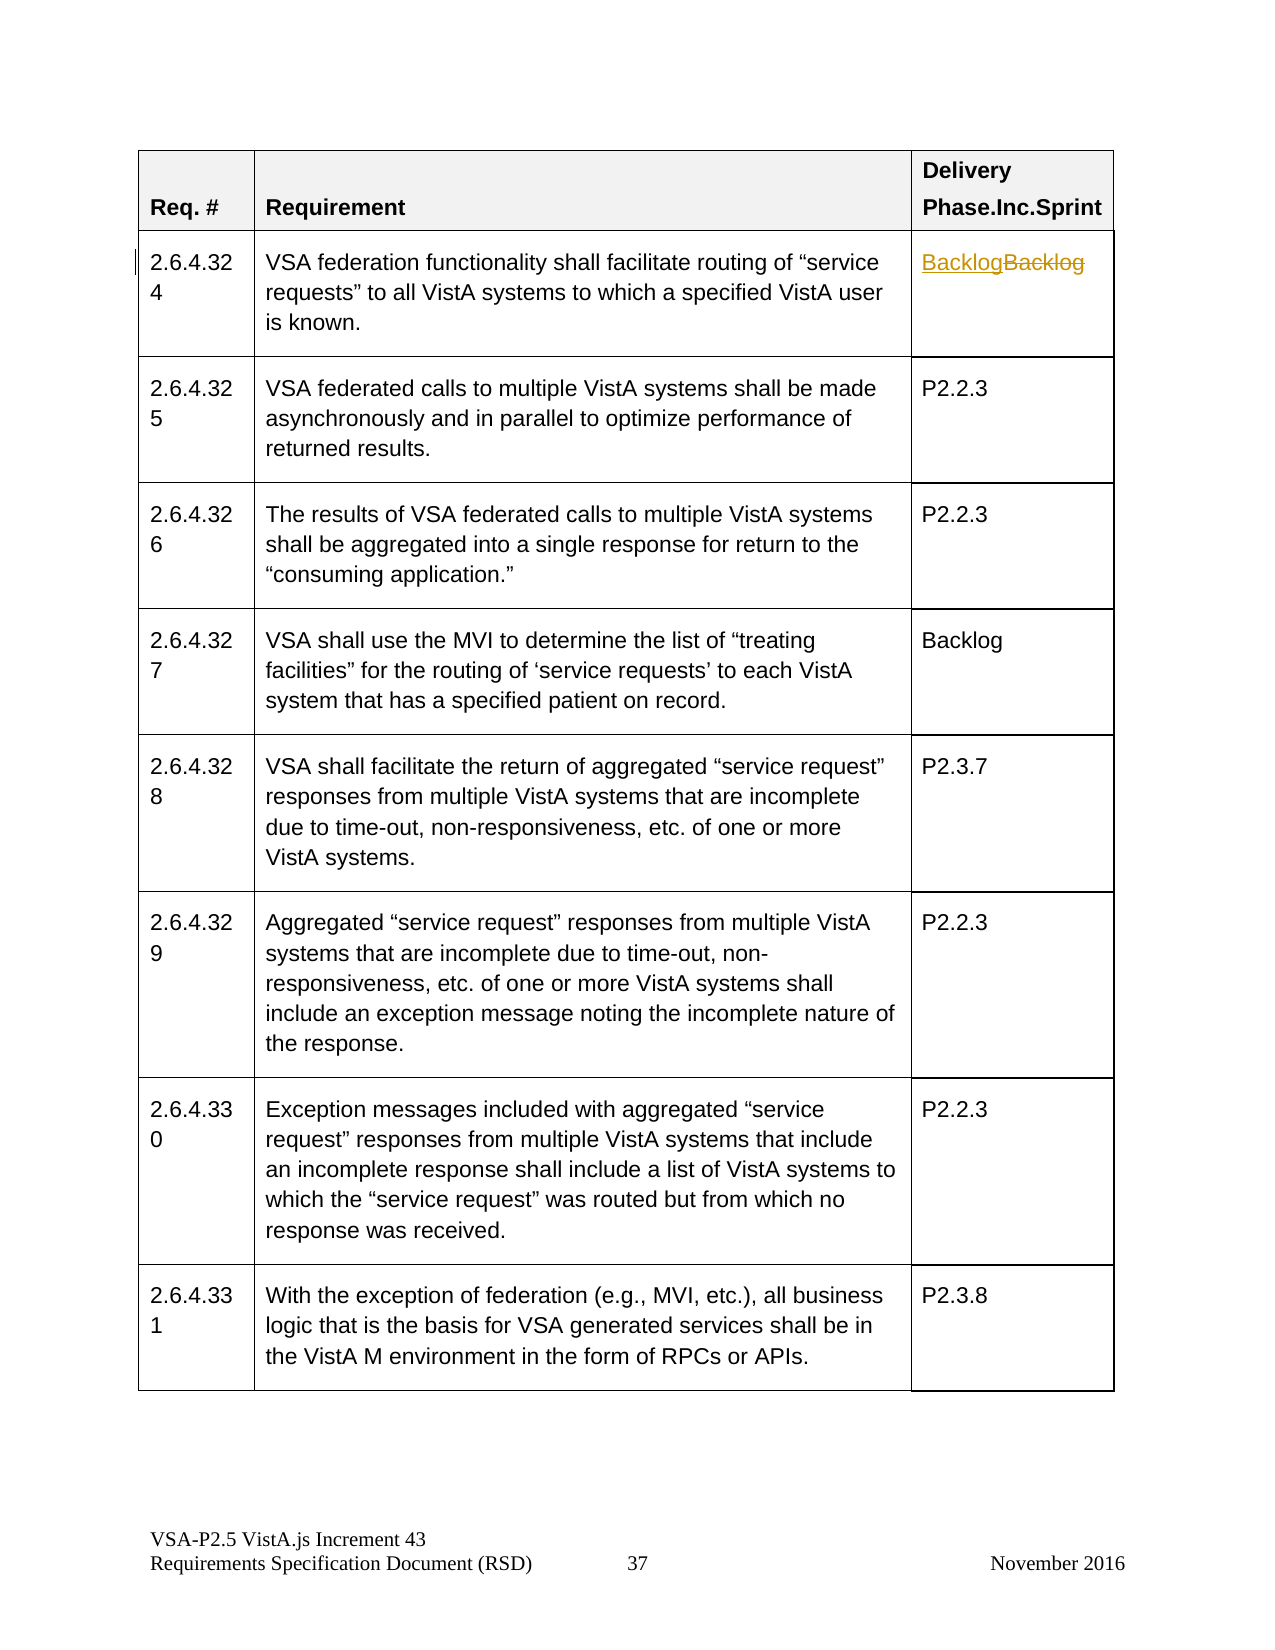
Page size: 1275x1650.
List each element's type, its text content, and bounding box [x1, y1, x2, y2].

table_cell 2.6.4.326 [139, 483, 254, 608]
table_cell VSA federated calls to multiple VistA systems shall be made asynchronously and in parallel to optimize performance of returned results. [255, 357, 911, 482]
table_cell 2.6.4.330 [139, 1078, 254, 1263]
table_cell 2.6.4.325 [139, 357, 254, 482]
table_cell With the exception of federation (e.g., MVI, etc.), all business logic that is the basis for VSA generated services shall be in the VistA M environment in the form of RPCs or APIs. [255, 1265, 911, 1389]
table_cell 2.6.4.324 [139, 231, 254, 356]
table_cell 2.6.4.328 [139, 735, 254, 891]
table_cell VSA federation functionality shall facilitate routing of “service requests” to all VistA systems to which a specified VistA user is known. [255, 231, 911, 356]
table_cell 2.6.4.331 [139, 1265, 254, 1389]
table_cell VSA shall use the MVI to determine the list of “treating facilities” for the routing of ‘service requests’ to each VistA system that has a specified patient on record. [255, 609, 911, 734]
table_cell P2.2.3 [912, 484, 1113, 608]
table_header Delivery Phase.Inc.Sprint [912, 151, 1113, 230]
table_cell Backlog [912, 610, 1113, 734]
table_cell [912, 231, 1113, 356]
table_header Requirement [255, 151, 911, 230]
table_cell P2.3.7 [912, 736, 1113, 891]
table_cell Exception messages included with aggregated “service request” responses from multiple VistA systems that include an incomplete response shall include a list of VistA systems to which the “service request” was routed but from which no response was received. [255, 1078, 911, 1263]
table_cell P2.2.3 [912, 358, 1113, 482]
table_cell VSA shall facilitate the return of aggregated “service request” responses from multiple VistA systems that are incomplete due to time-out, non-responsiveness, etc. of one or more VistA systems. [255, 735, 911, 891]
table_cell The results of VSA federated calls to multiple VistA systems shall be aggregated into a single response for return to the “consuming application.” [255, 483, 911, 608]
table_header Req. # [139, 151, 254, 230]
table_cell Aggregated “service request” responses from multiple VistA systems that are incomplete due to time-out, non-responsiveness, etc. of one or more VistA systems shall include an exception message noting the incomplete nature of the response. [255, 892, 911, 1077]
table_cell P2.3.8 [912, 1266, 1113, 1389]
table_cell 2.6.4.329 [139, 892, 254, 1077]
table_cell P2.2.3 [912, 893, 1113, 1077]
table_cell 2.6.4.327 [139, 609, 254, 734]
table_cell P2.2.3 [912, 1079, 1113, 1263]
